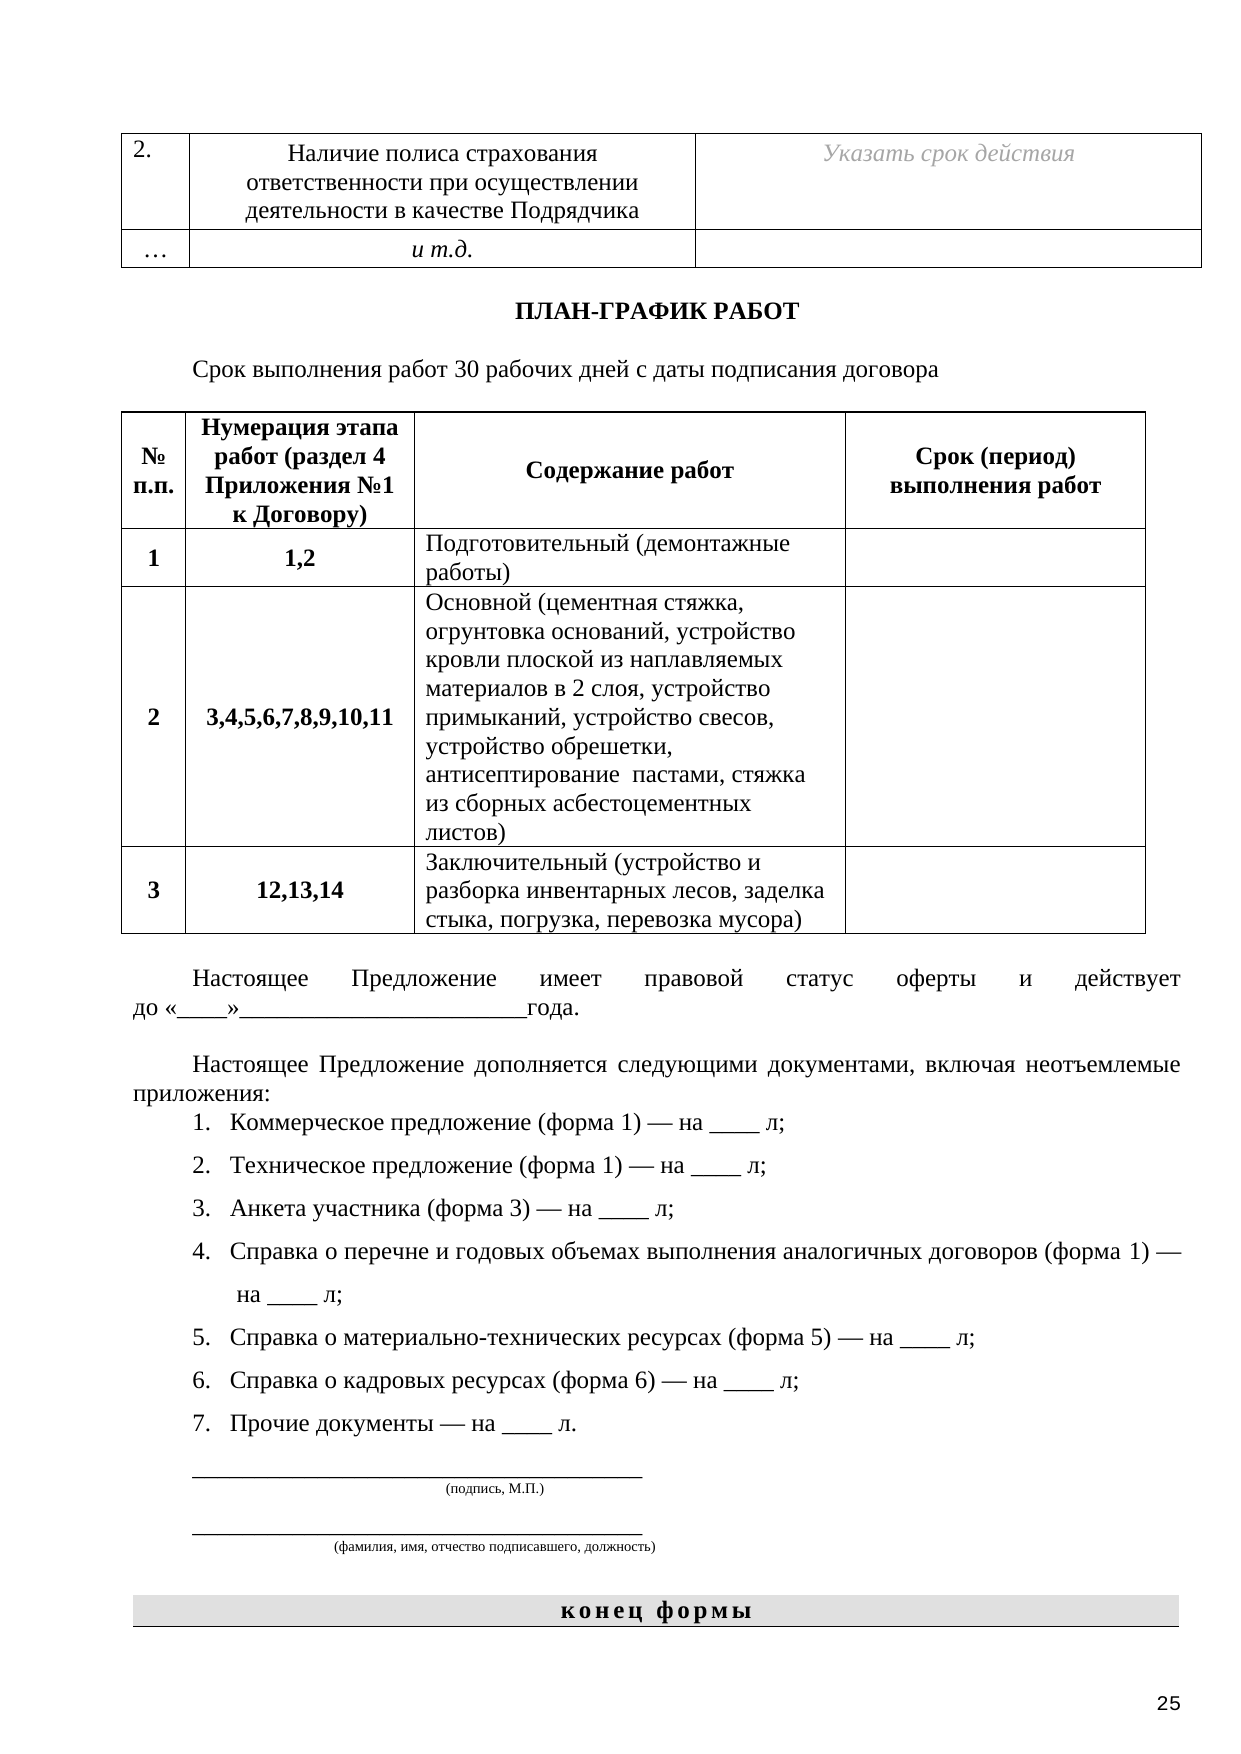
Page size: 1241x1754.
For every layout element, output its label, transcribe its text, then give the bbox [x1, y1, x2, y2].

table_cell 2 [122, 587, 185, 846]
list Справка о перечне и годовых объемах выполнения аналогичных договоров (форма 4) — на ____ л; [192, 1236, 1181, 1308]
table_cell Наличие полиса страхования ответственности при осуществлении деятельности в качестве Подрядчика [190, 134, 695, 228]
table_cell [846, 587, 1145, 846]
list Справка о кадровых ресурсах (форма 6) — на ____ л; [192, 1365, 1181, 1394]
list Справка о материально-технических ресурсах (форма 5) — на ____ л; [192, 1322, 1181, 1351]
table_header Нумерация этапа работ (раздел 4 Приложения №1 к Договору) [186, 413, 414, 527]
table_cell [696, 134, 1201, 228]
list Техническое предложение (форма 2) — на ____ л; [192, 1150, 1181, 1178]
table_header Содержание работ [415, 413, 845, 527]
table_cell 1 [122, 529, 185, 586]
text (подпись, М.П.) [133, 1480, 797, 1509]
table_cell [846, 847, 1145, 933]
table_cell Заключительный (устройство и разборка инвентарных лесов, заделка стыка, погрузка, перевозка мусора) [415, 847, 845, 933]
text ____________________________________ [133, 1509, 1181, 1538]
table_header № п.п. [122, 413, 185, 527]
text ____________________________________ [133, 1452, 1181, 1480]
text (фамилия, имя, отчество подписавшего, должность) [133, 1538, 797, 1567]
table_cell [122, 134, 189, 228]
text ПЛАН-ГРАФИК РАБОТ [133, 296, 1181, 325]
table_cell 1,2 [186, 529, 414, 586]
text Срок выполнения работ 30 рабочих дней с даты подписания договора [133, 354, 1181, 383]
table_cell 3 [122, 847, 185, 933]
list Анкета участника (форма 3) — на ____ л; [192, 1193, 1181, 1222]
text Настоящее Предложение имеет правовой статус оферты и действует до «____»_______________________года. [133, 963, 1181, 1020]
table_cell [696, 230, 1201, 267]
table_cell Основной (цементная стяжка, огрунтовка оснований, устройство кровли плоской из наплавляемых материалов в 2 слоя, устройство примыканий, устройство свесов, устройство обрешетки, антисептирование пастами, стяжка из сборных асбестоцементных листов) [415, 587, 845, 846]
list Коммерческое предложение (форма 1) — на ____ л; [192, 1107, 1181, 1135]
text конец формы [133, 1595, 1179, 1626]
table_cell Подготовительный (демонтажные работы) [415, 529, 845, 586]
table_cell и т.д. [190, 230, 695, 267]
table_cell 12,13,14 [186, 847, 414, 933]
table_cell [846, 529, 1145, 586]
table_cell … [122, 230, 189, 267]
text Настоящее Предложение дополняется следующими документами, включая неотъемлемые приложения: [133, 1049, 1181, 1107]
table_cell 3,4,5,6,7,8,9,10,11 [186, 587, 414, 846]
table_header Срок (период) выполнения работ [846, 413, 1145, 527]
list Прочие документы — на ____ л. [192, 1408, 1181, 1437]
